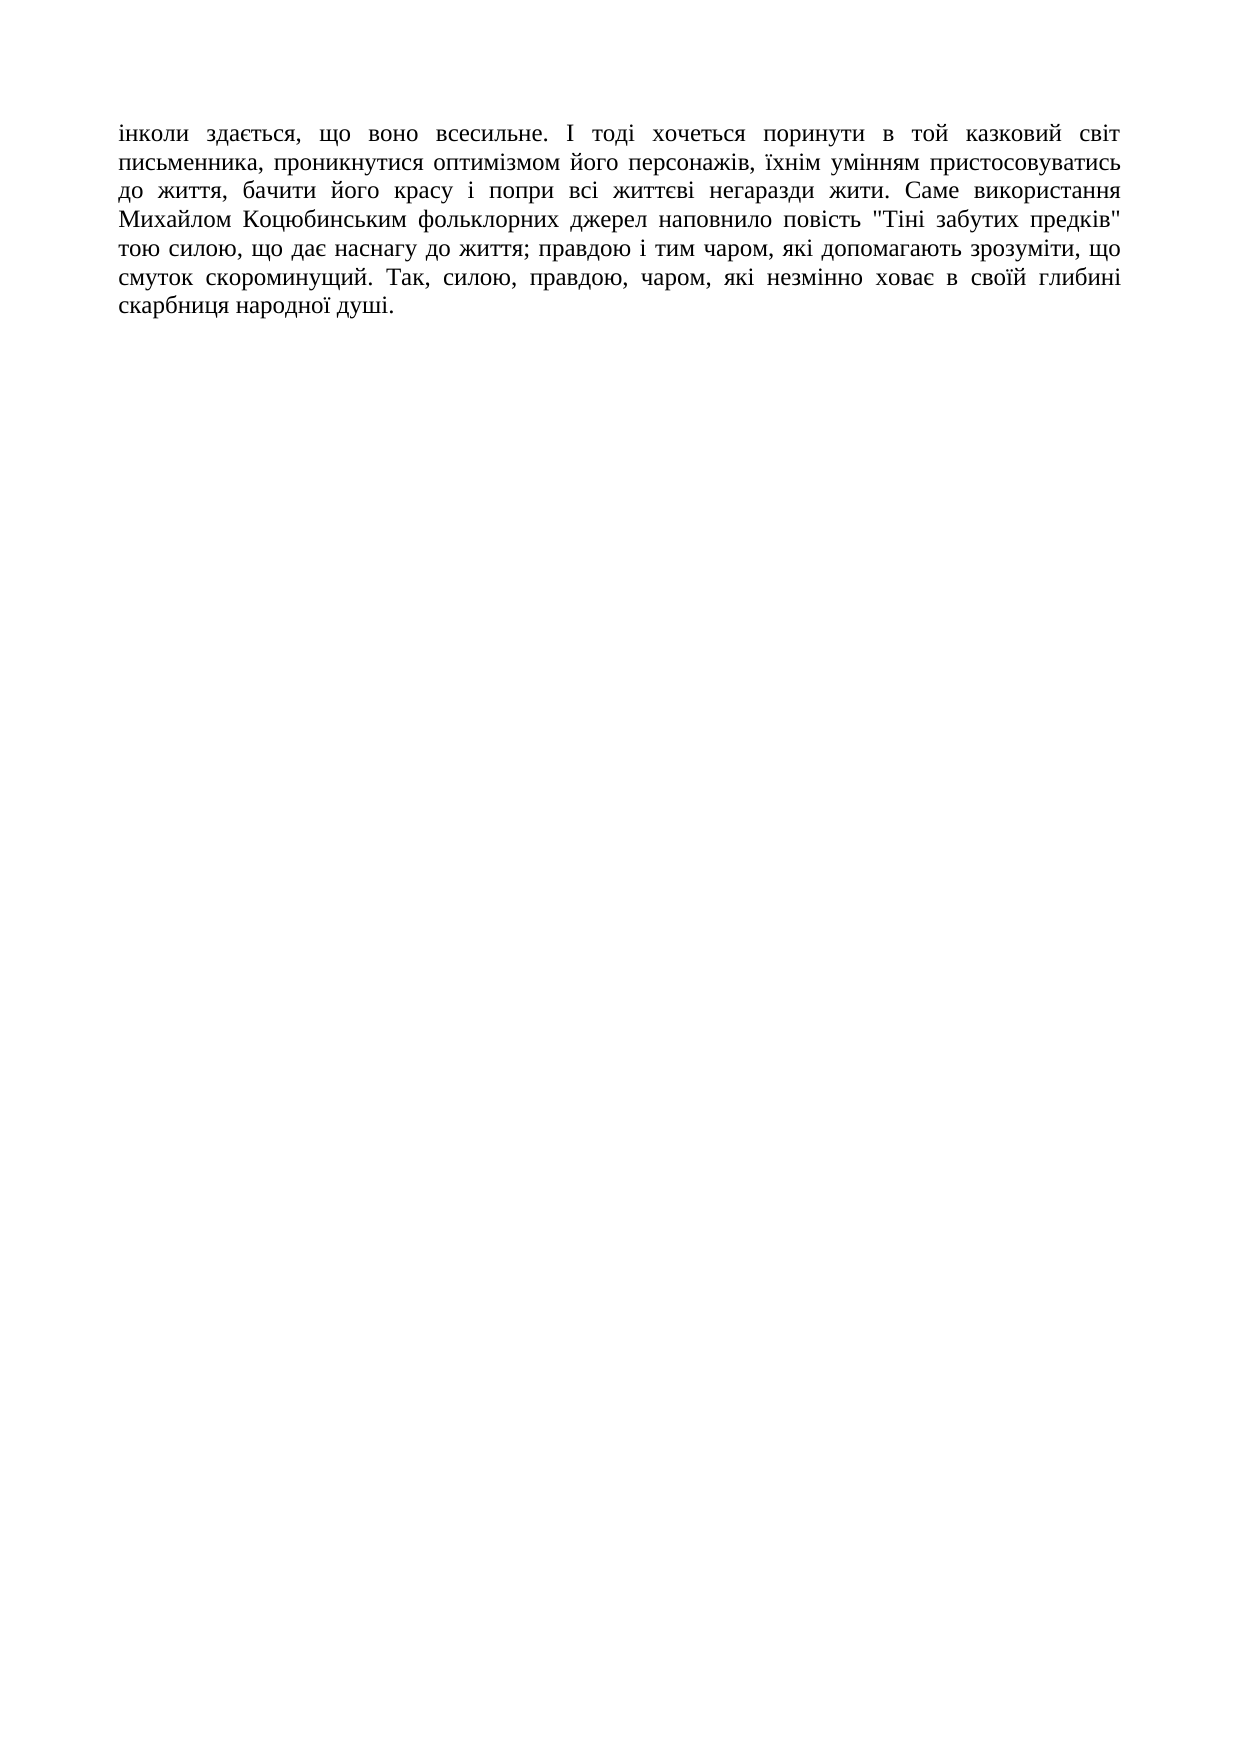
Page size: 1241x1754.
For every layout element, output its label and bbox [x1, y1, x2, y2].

text [118, 118, 1122, 319]
